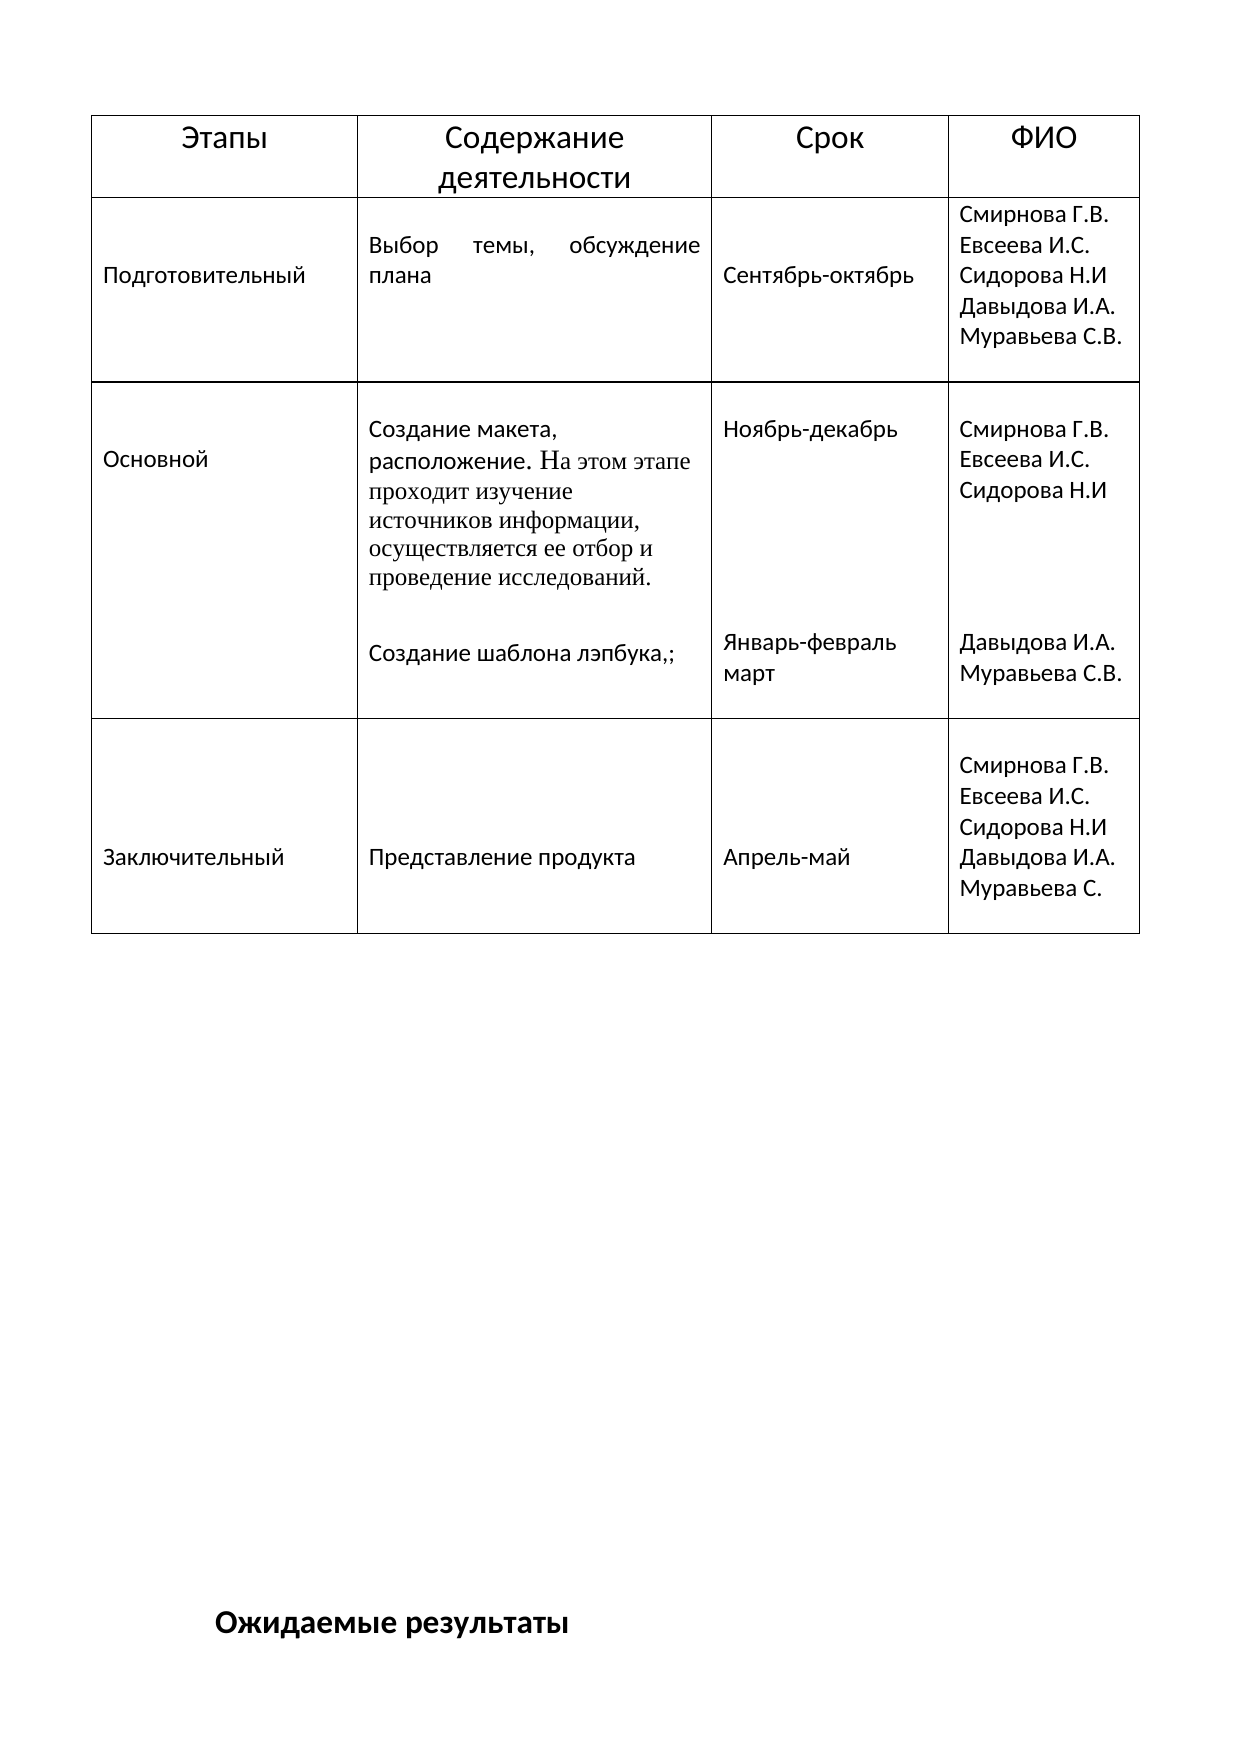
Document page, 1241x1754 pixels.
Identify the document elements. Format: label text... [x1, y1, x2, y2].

table_cell Подготовительный [92, 198, 357, 381]
table_cell Заключительный [92, 719, 357, 933]
table_cell Представление продукта [358, 719, 711, 933]
table_cell Смирнова Г.В. Евсеева И.С. Сидорова Н.И Давыдова И.А. Муравьева С.В. [949, 383, 1139, 718]
table_cell Сентябрь-октябрь [712, 198, 948, 381]
table_cell Создание макета, расположение. На этом этапе проходит изучение источников информации, осуществляется ее отбор и проведение исследований. Создание шаблона лэпбука,; [358, 383, 711, 718]
table_header Содержание деятельности [358, 116, 711, 197]
text Ожидаемые результаты [215, 1601, 1152, 1641]
table_cell Смирнова Г.В. Евсеева И.С. Сидорова Н.И Давыдова И.А. Муравьева С. [949, 719, 1139, 933]
table_cell Ноябрь-декабрь Январь-февраль март [712, 383, 948, 718]
table_cell Основной [92, 383, 357, 718]
table_header Этапы [92, 116, 357, 197]
table_header ФИО [949, 116, 1139, 197]
table_cell Смирнова Г.В. Евсеева И.С. Сидорова Н.И Давыдова И.А. Муравьева С.В. [949, 198, 1139, 381]
table_header Срок [712, 116, 948, 197]
table_cell Апрель-май [712, 719, 948, 933]
table_cell Выбор темы, обсуждение плана [358, 198, 711, 381]
